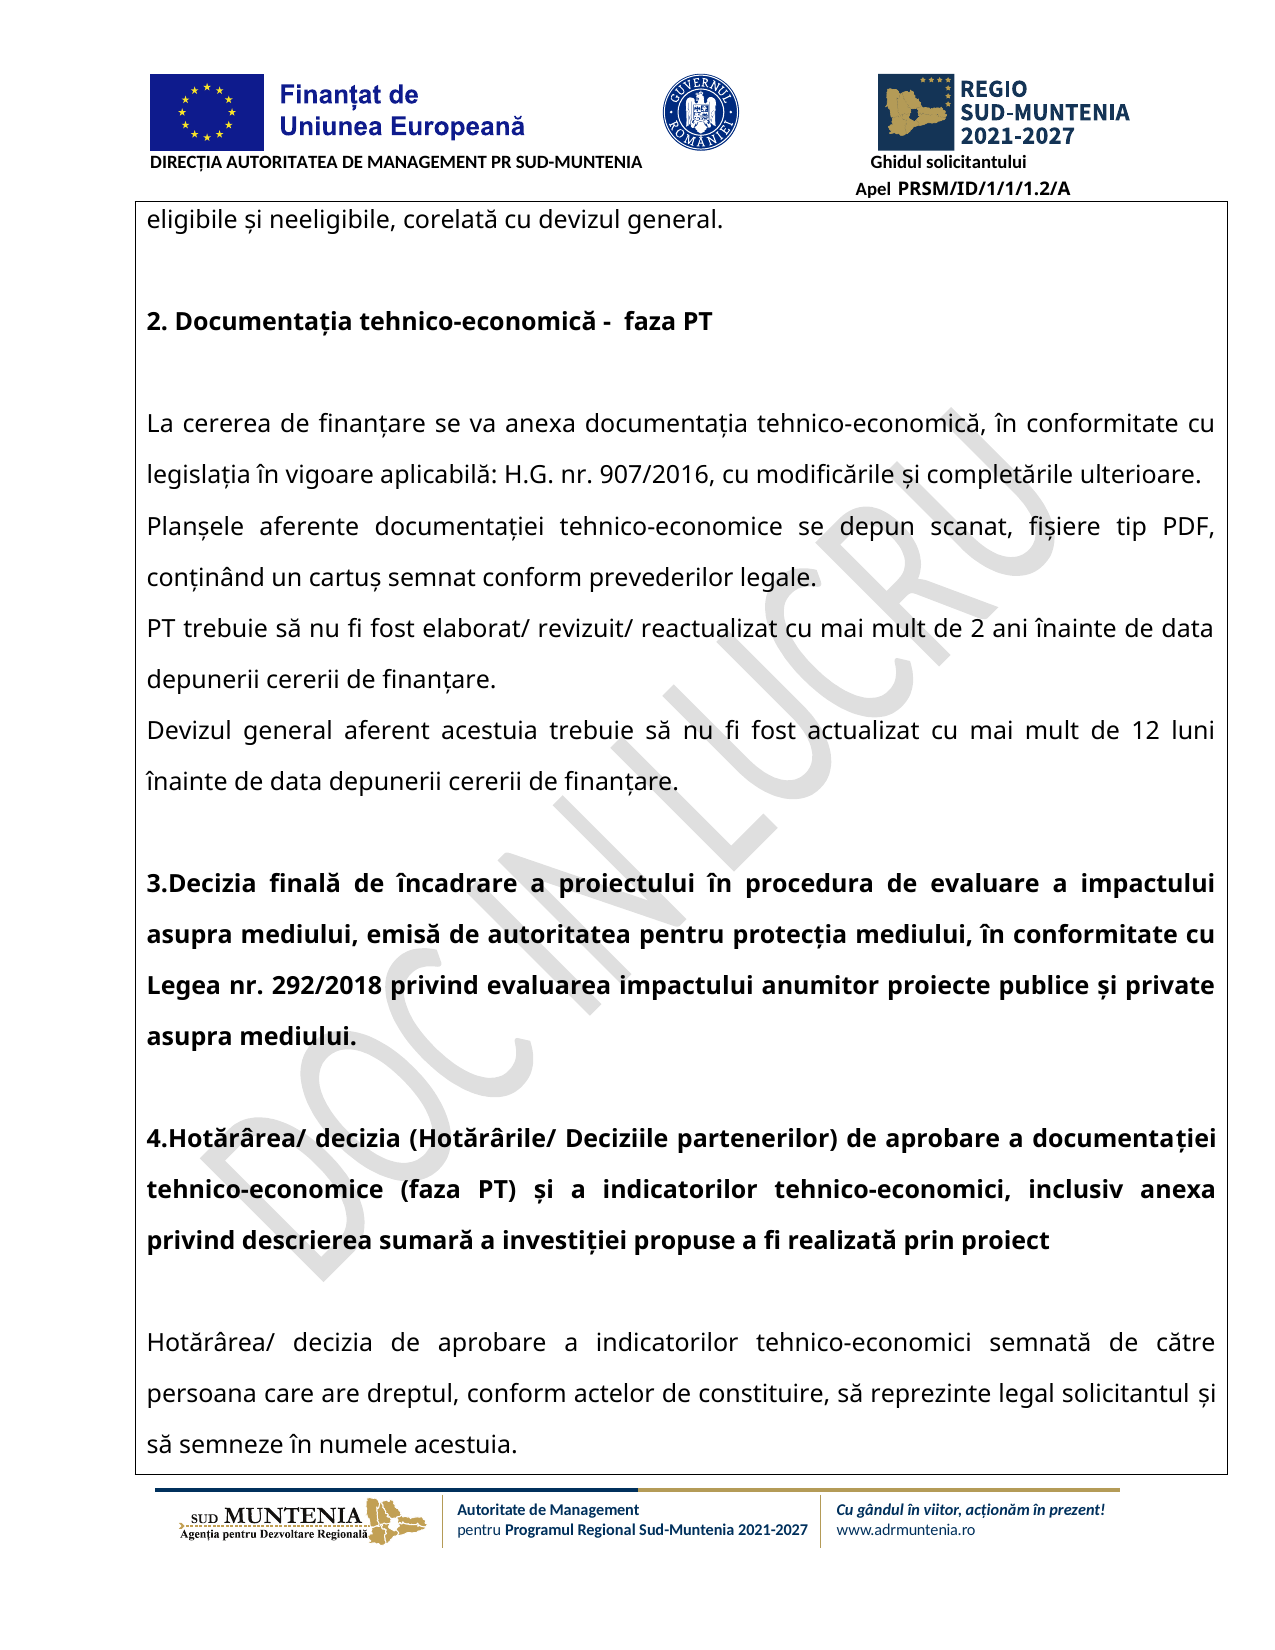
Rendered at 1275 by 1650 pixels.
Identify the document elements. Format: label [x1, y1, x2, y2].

table_header [136, 202, 1227, 1474]
